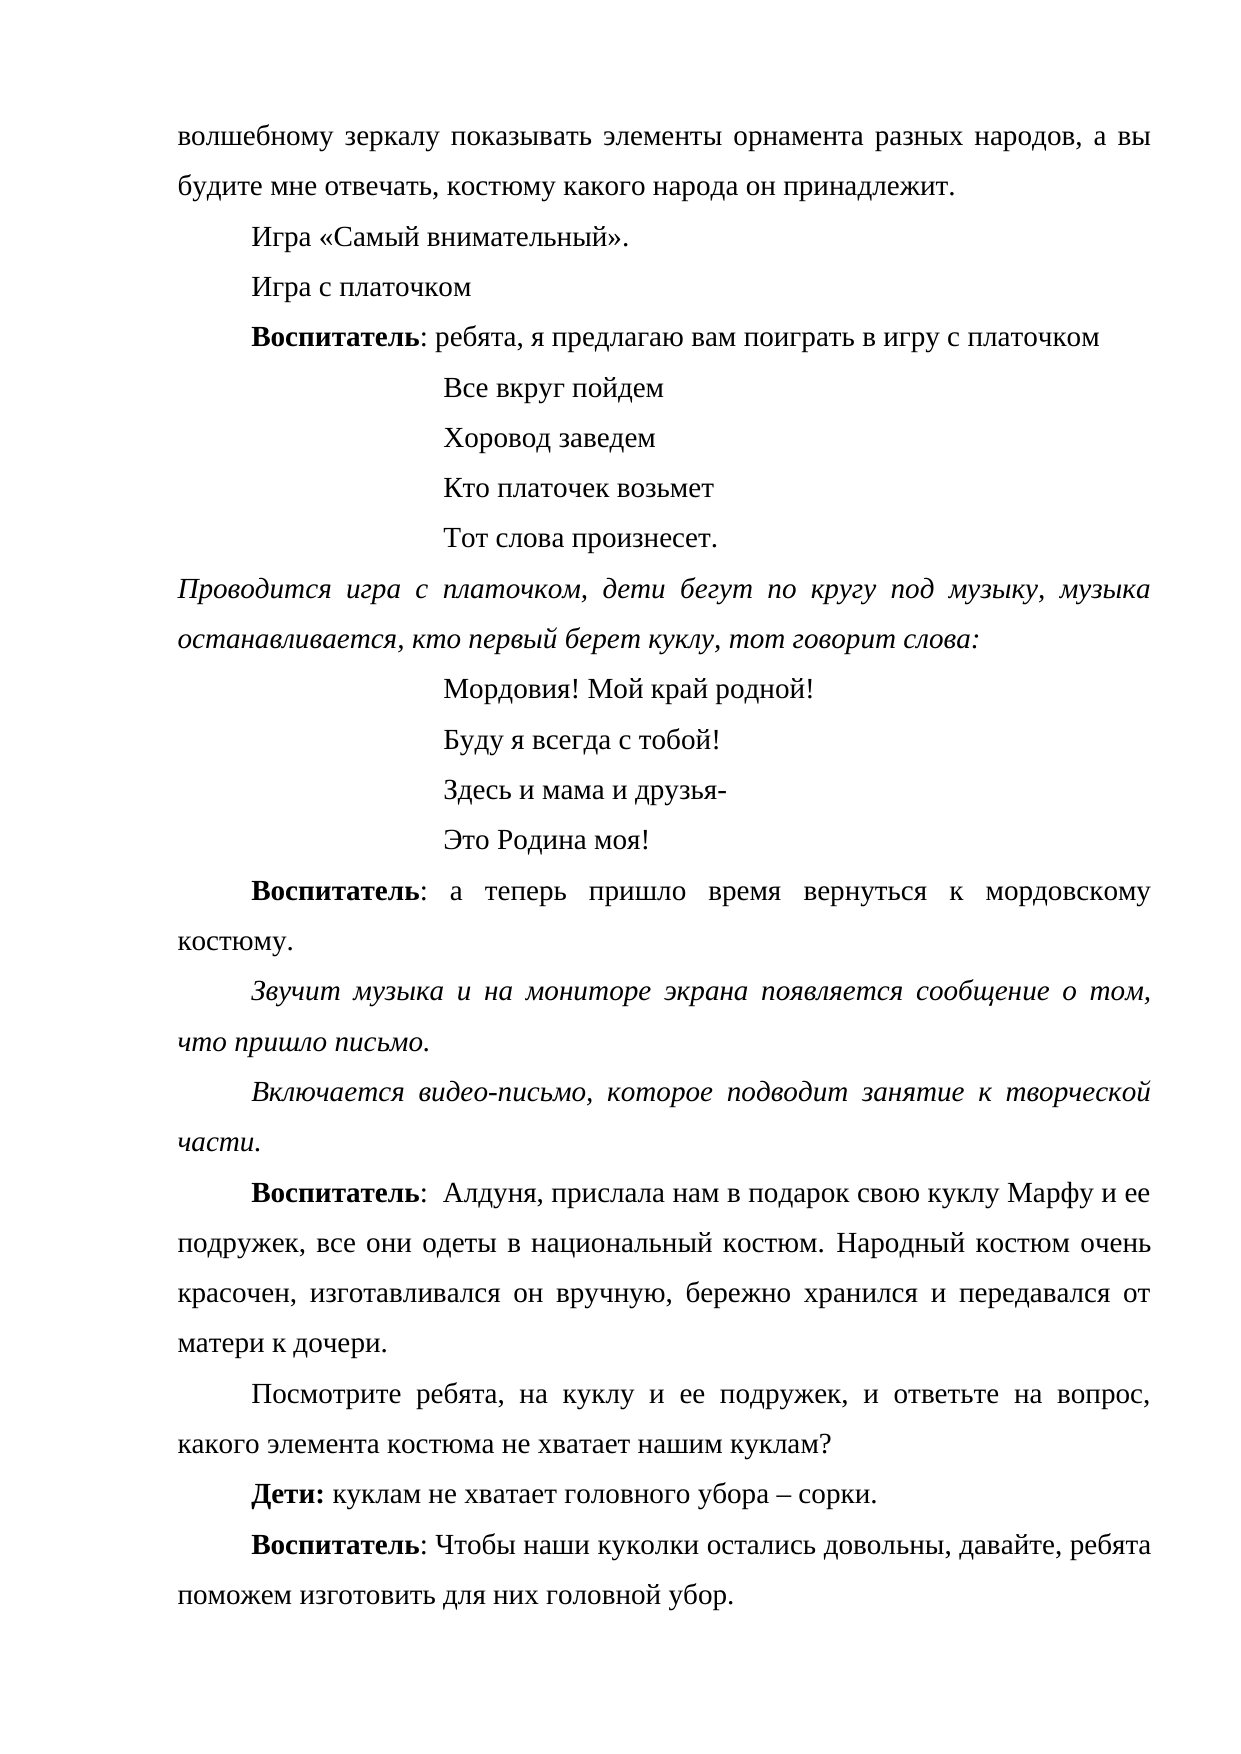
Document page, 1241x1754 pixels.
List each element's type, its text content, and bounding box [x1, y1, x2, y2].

text Игра «Самый внимательный». [177, 219, 1152, 252]
text Кто платочек возьмет [177, 470, 1152, 504]
text Все вкруг пойдем [177, 370, 1152, 403]
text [177, 118, 1152, 202]
text Включается видео-письмо, которое подводит занятие к творческой части. [177, 1074, 1152, 1158]
text Воспитатель: Алдуня, прислала нам в подарок свою куклу Марфу и ее подружек, все они одеты в национальный костюм. Народный костюм очень красочен, изготавливался он вручную, бережно хранился и передавался от матери к дочери. [177, 1175, 1152, 1359]
text Звучит музыка и на мониторе экрана появляется сообщение о том, что пришло письмо. [177, 973, 1152, 1057]
text Проводится игра с платочком, дети бегут по кругу под музыку, музыка останавливается, кто первый берет куклу, тот говорит слова: [177, 571, 1152, 655]
text Воспитатель: ребята, я предлагаю вам поиграть в игру с платочком [177, 319, 1152, 353]
text Воспитатель: а теперь пришло время вернуться к мордовскому костюму. [177, 873, 1152, 957]
text Воспитатель: Чтобы наши куколки остались довольны, давайте, ребята поможем изготовить для них головной убор. [177, 1527, 1152, 1611]
text Дети: куклам не хватает головного убора – сорки. [177, 1477, 1152, 1510]
text Мордовия! Мой край родной! [177, 672, 1152, 705]
text Здесь и мама и друзья- [177, 772, 1152, 806]
text Хоровод заведем [177, 420, 1152, 453]
text Игра с платочком [177, 269, 1152, 303]
text Посмотрите ребята, на куклу и ее подружек, и ответьте на вопрос, какого элемента костюма не хватает нашим куклам? [177, 1376, 1152, 1460]
text Тот слова произнесет. [177, 521, 1152, 554]
text Это Родина моя! [177, 822, 1152, 856]
text Буду я всегда с тобой! [177, 722, 1152, 755]
